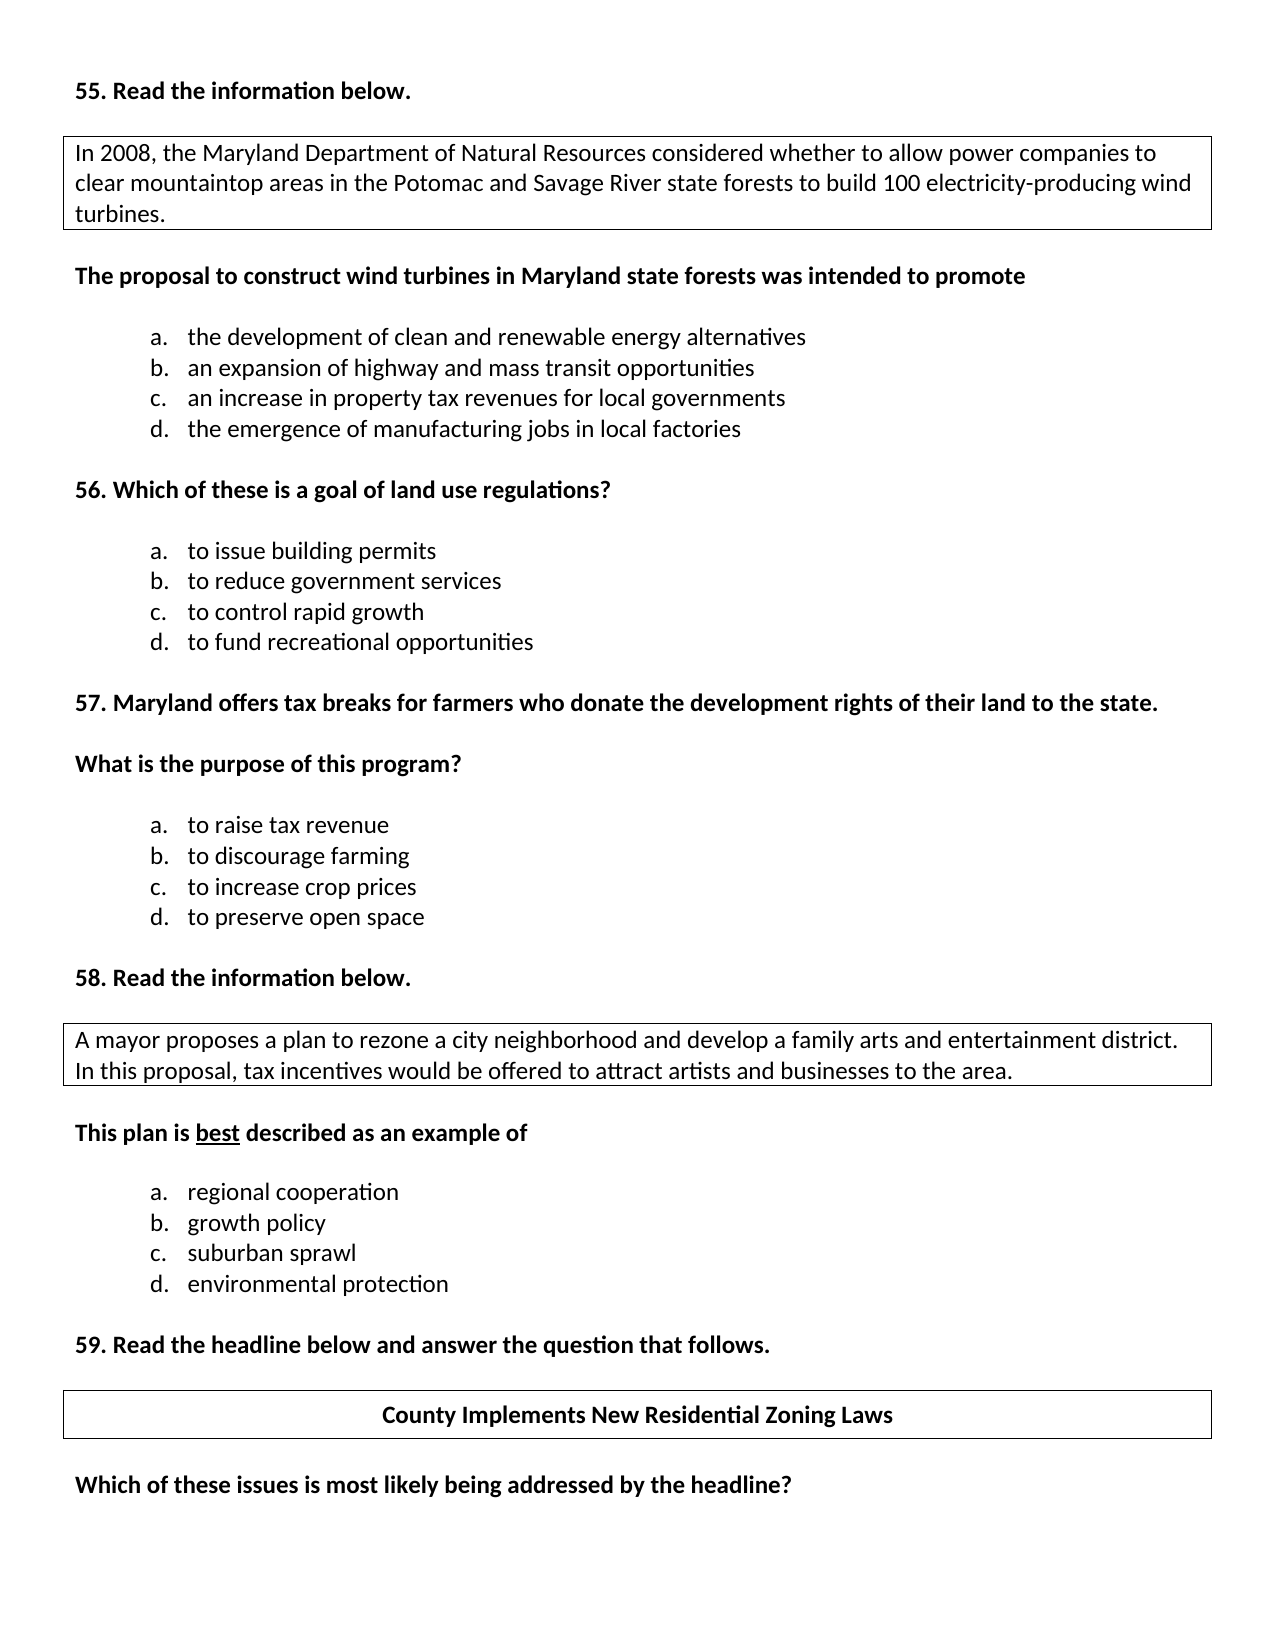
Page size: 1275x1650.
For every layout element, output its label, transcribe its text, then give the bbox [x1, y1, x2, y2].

list to fund recreational opportunities [150, 626, 1200, 657]
list to preserve open space [150, 901, 1200, 932]
list an expansion of highway and mass transit opportunities [150, 352, 1200, 382]
list to raise tax revenue [150, 809, 1200, 840]
text Which of these issues is most likely being addressed by the headline? [75, 1469, 1200, 1499]
table_header A mayor proposes a plan to rezone a city neighborhood and develop a family arts and entertainment district. In this proposal, tax incentives would be offered to attract artists and businesses to the area. [64, 1024, 1211, 1085]
table_header In 2008, the Maryland Department of Natural Resources considered whether to allow power companies to clear mountaintop areas in the Potomac and Savage River state forests to build 100 electricity-producing wind turbines. [64, 137, 1211, 229]
list to discourage farming [150, 840, 1200, 871]
text This plan is best described as an example of [75, 1117, 1200, 1147]
text What is the purpose of this program? [75, 748, 1200, 779]
list the development of clean and renewable energy alternatives [150, 321, 1200, 352]
list the emergence of manufacturing jobs in local factories [150, 413, 1200, 443]
list to control rapid growth [150, 596, 1200, 626]
list regional cooperation [150, 1176, 1200, 1207]
list to reduce government services [150, 565, 1200, 596]
list suburban sprawl [150, 1237, 1200, 1268]
list an increase in property tax revenues for local governments [150, 382, 1200, 413]
text 57. Maryland offers tax breaks for farmers who donate the development rights of their land to the state. [75, 687, 1200, 718]
text 55. Read the information below. [75, 75, 1200, 106]
list to increase crop prices [150, 871, 1200, 901]
table_header County Implements New Residential Zoning Laws [64, 1391, 1211, 1437]
list growth policy [150, 1207, 1200, 1237]
text 58. Read the information below. [75, 962, 1200, 993]
list to issue building permits [150, 535, 1200, 565]
list environmental protection [150, 1268, 1200, 1298]
text 59. Read the headline below and answer the question that follows. [75, 1329, 1200, 1359]
text 56. Which of these is a goal of land use regulations? [75, 474, 1200, 504]
text The proposal to construct wind turbines in Maryland state forests was intended to promote [75, 260, 1200, 291]
